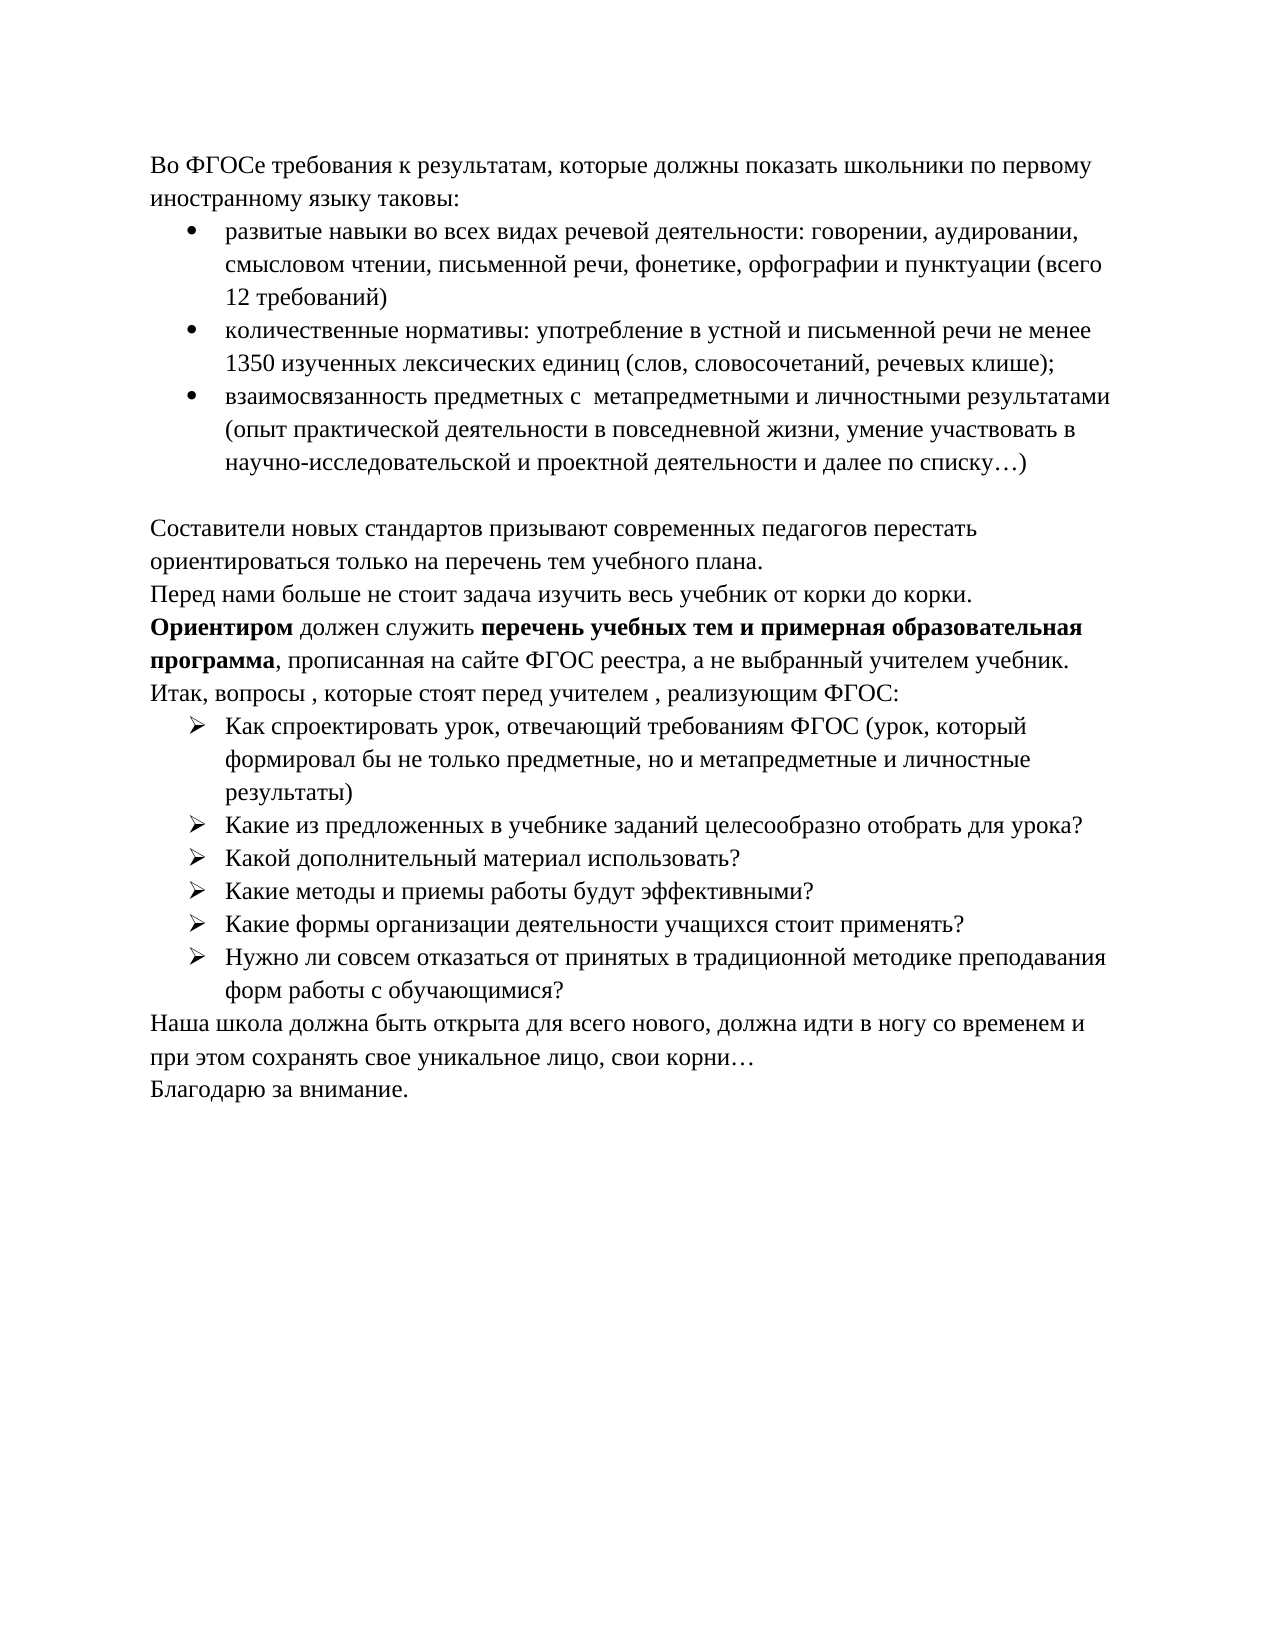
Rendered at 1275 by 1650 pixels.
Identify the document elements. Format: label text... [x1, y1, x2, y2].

list Нужно ли совсем отказаться от принятых в традиционной методике преподавания форм работы с обучающимися? [187, 942, 1125, 1004]
text Перед нами больше не стоит задача изучить весь учебник от корки до корки. [150, 579, 1125, 608]
list количественные нормативы: употребление в устной и письменной речи не менее 1350 изученных лексических единиц (слов, словосочетаний, речевых клише); [187, 315, 1125, 377]
list Как спроектировать урок, отвечающий требованиям ФГОС (урок, который формировал бы не только предметные, но и метапредметные и личностные результаты) [187, 711, 1125, 806]
list Какие формы организации деятельности учащихся стоит применять? [187, 909, 1125, 938]
list взаимосвязанность предметных с метапредметными и личностными результатами (опыт практической деятельности в повседневной жизни, умение участвовать в научно-исследовательской и проектной деятельности и далее по списку…) [187, 381, 1125, 476]
text Наша школа должна быть открыта для всего нового, должна идти в ногу со временем и при этом сохранять свое уникальное лицо, свои корни… [150, 1008, 1125, 1070]
list Какие методы и приемы работы будут эффективными? [187, 876, 1125, 905]
text Составители новых стандартов призывают современных педагогов перестать ориентироваться только на перечень тем учебного плана. [150, 513, 1125, 575]
list Какой дополнительный материал использовать? [187, 843, 1125, 872]
text Итак, вопросы , которые стоят перед учителем , реализующим ФГОС: [150, 678, 1125, 707]
list развитые навыки во всех видах речевой деятельности: говорении, аудировании, смысловом чтении, письменной речи, фонетике, орфографии и пунктуации (всего 12 требований) [187, 216, 1125, 311]
text Ориентиром должен служить перечень учебных тем и примерная образовательная программа, прописанная на сайте ФГОС реестра, а не выбранный учителем учебник. [150, 612, 1125, 674]
text Благодарю за внимание. [150, 1074, 1125, 1103]
text Во ФГОСе требования к результатам, которые должны показать школьники по первому иностранному языку таковы: [150, 150, 1125, 212]
list Какие из предложенных в учебнике заданий целесообразно отобрать для урока? [187, 810, 1125, 839]
